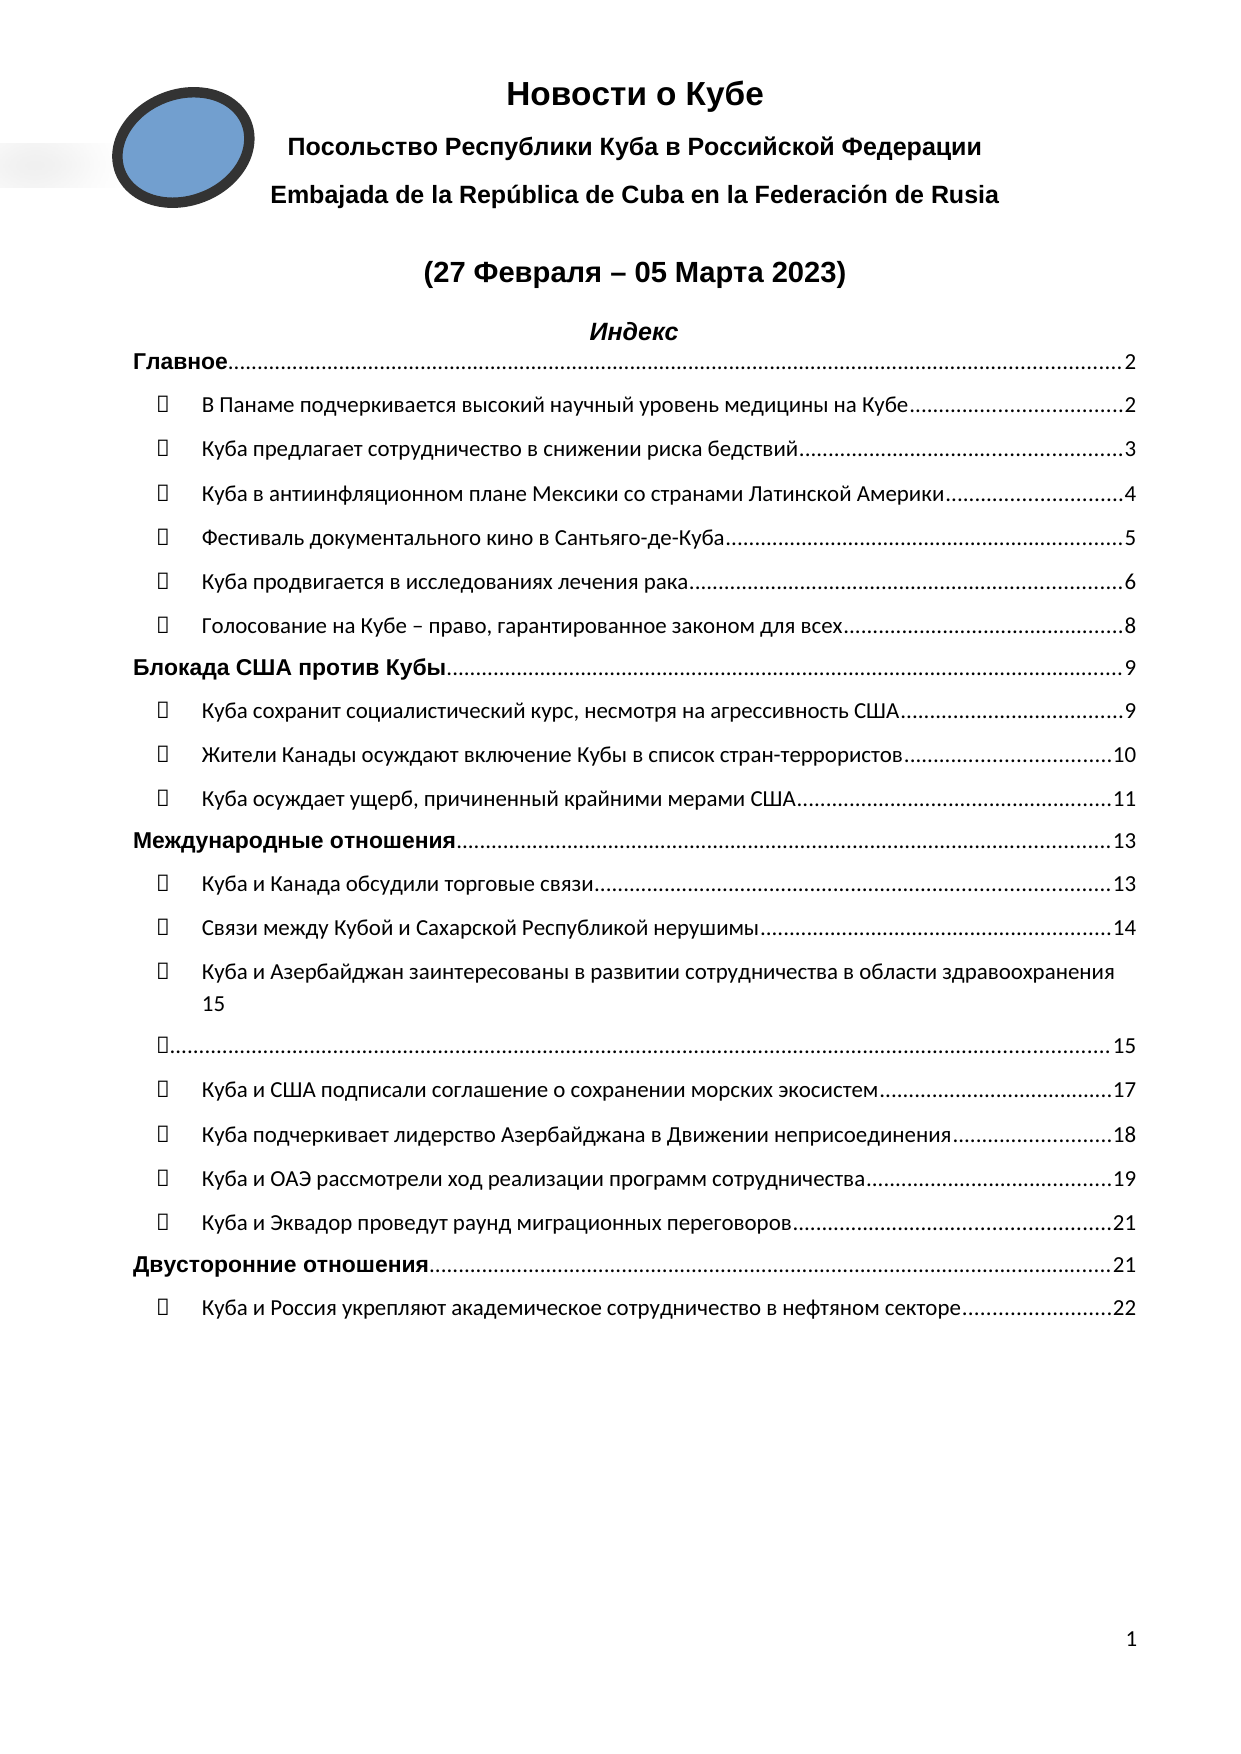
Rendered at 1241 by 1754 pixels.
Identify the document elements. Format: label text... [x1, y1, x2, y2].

text (27 Февраля – 05 Марта 2023) [133, 255, 1137, 289]
